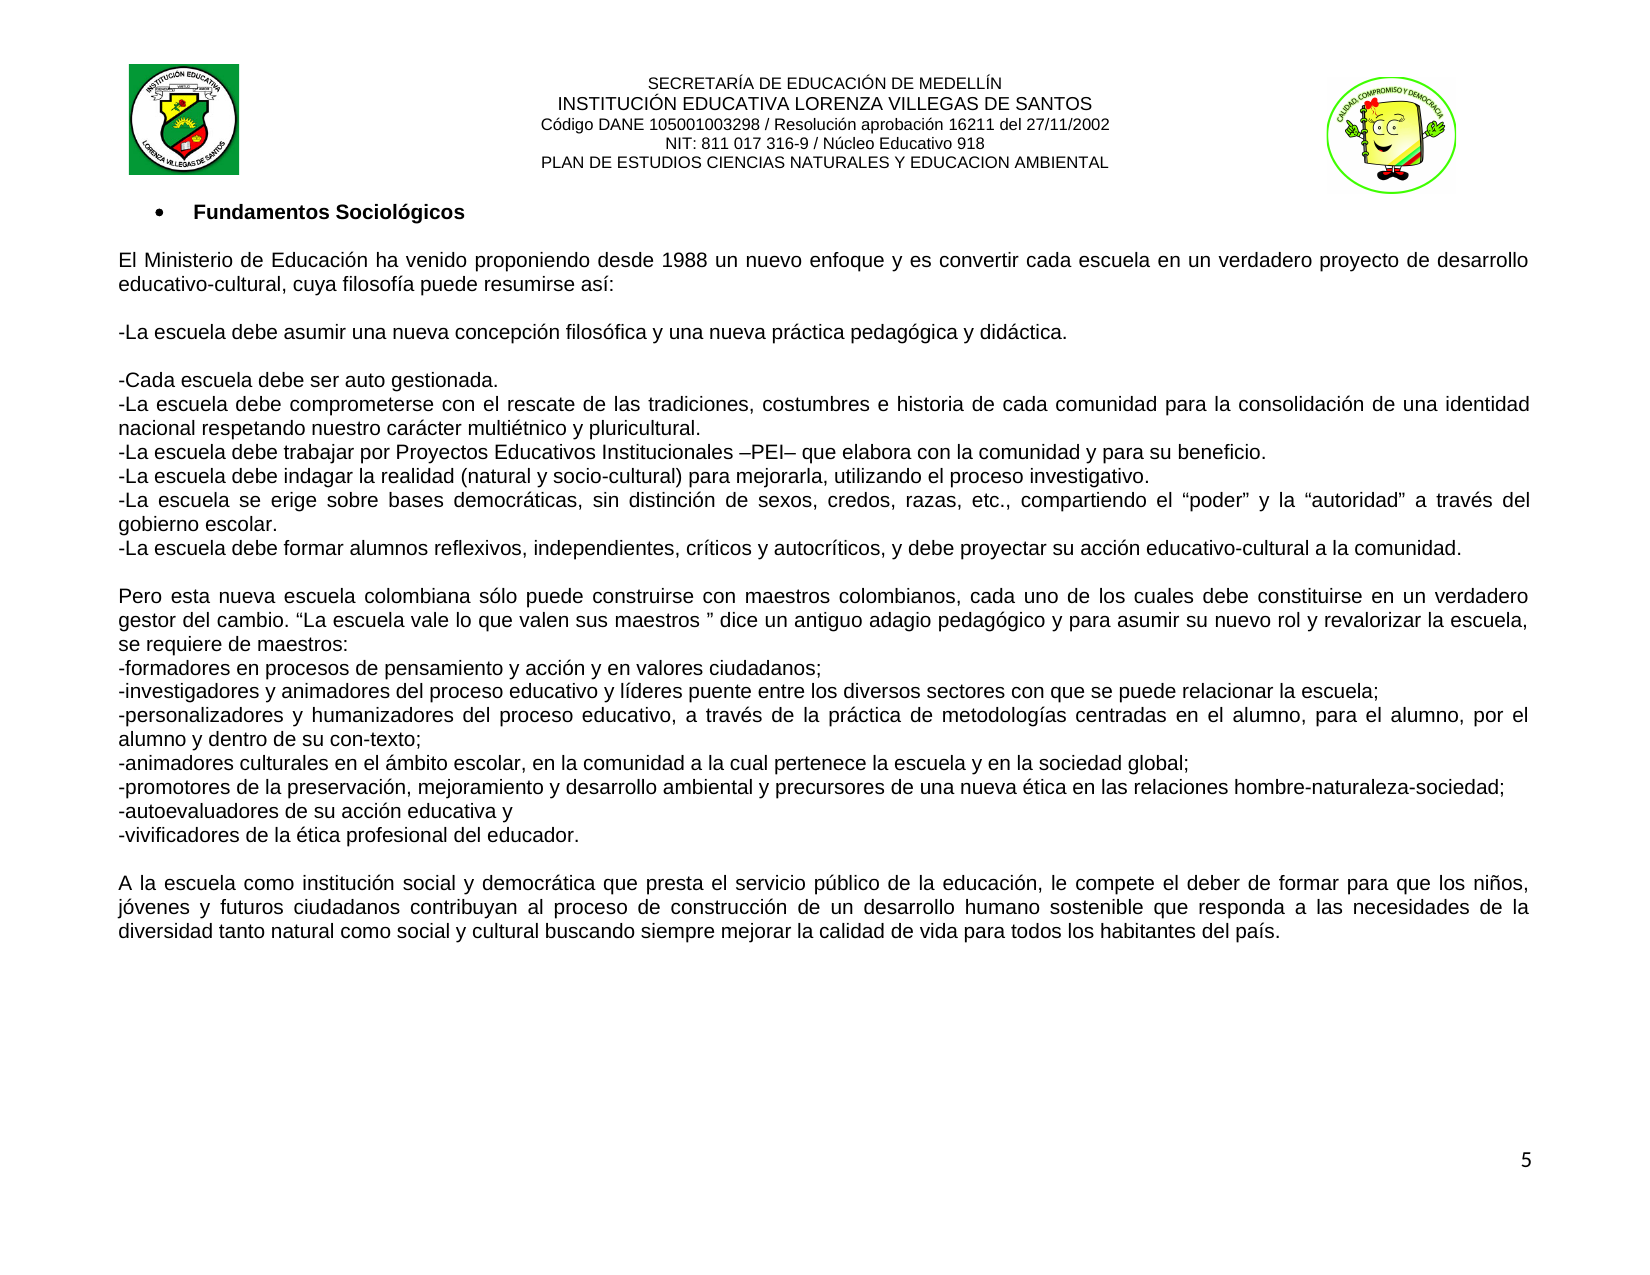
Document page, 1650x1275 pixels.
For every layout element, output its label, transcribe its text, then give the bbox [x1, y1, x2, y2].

list Fundamentos Sociológicos [156, 200, 1532, 224]
text -promotores de la preservación, mejoramiento y desarrollo ambiental y precursores de una nueva ética en las relaciones hombre-naturaleza-sociedad; [118, 775, 1532, 799]
text -La escuela se erige sobre bases democráticas, sin distinción de sexos, credos, razas, etc., compartiendo el “poder” y la “autoridad” a través del gobierno escolar. [118, 488, 1532, 536]
text -formadores en procesos de pensamiento y acción y en valores ciudadanos; [118, 655, 1532, 679]
text -La escuela debe indagar la realidad (natural y socio-cultural) para mejorarla, utilizando el proceso investigativo. [118, 464, 1532, 488]
text -autoevaluadores de su acción educativa y [118, 799, 1532, 823]
text Pero esta nueva escuela colombiana sólo puede construirse con maestros colombianos, cada uno de los cuales debe constituirse en un verdadero gestor del cambio. “La escuela vale lo que valen sus maestros ” dice un antiguo adagio pedagógico y para asumir su nuevo rol y revalorizar la escuela, se requiere de maestros: [118, 583, 1532, 655]
text -La escuela debe formar alumnos reflexivos, independientes, críticos y autocríticos, y debe proyectar su acción educativo-cultural a la comunidad. [118, 536, 1532, 559]
text -personalizadores y humanizadores del proceso educativo, a través de la práctica de metodologías centradas en el alumno, para el alumno, por el alumno y dentro de su con-texto; [118, 703, 1532, 751]
text -La escuela debe comprometerse con el rescate de las tradiciones, costumbres e historia de cada comunidad para la consolidación de una identidad nacional respetando nuestro carácter multiétnico y pluricultural. [118, 392, 1532, 440]
text A la escuela como institución social y democrática que presta el servicio público de la educación, le compete el deber de formar para que los niños, jóvenes y futuros ciudadanos contribuyan al proceso de construcción de un desarrollo humano sostenible que responda a las necesidades de la diversidad tanto natural como social y cultural buscando siempre mejorar la calidad de vida para todos los habitantes del país. [118, 871, 1532, 943]
text -La escuela debe trabajar por Proyectos Educativos Institucionales –PEI– que elabora con la comunidad y para su beneficio. [118, 440, 1532, 464]
text -La escuela debe asumir una nueva concepción filosófica y una nueva práctica pedagógica y didáctica. [118, 320, 1532, 344]
text -animadores culturales en el ámbito escolar, en la comunidad a la cual pertenece la escuela y en la sociedad global; [118, 751, 1532, 775]
text -vivificadores de la ética profesional del educador. [118, 823, 1532, 847]
picture [1326, 77, 1457, 194]
text -investigadores y animadores del proceso educativo y líderes puente entre los diversos sectores con que se puede relacionar la escuela; [118, 679, 1532, 703]
text -Cada escuela debe ser auto gestionada. [118, 368, 1532, 392]
picture [128, 64, 240, 175]
text El Ministerio de Educación ha venido proponiendo desde 1988 un nuevo enfoque y es convertir cada escuela en un verdadero proyecto de desarrollo educativo-cultural, cuya filosofía puede resumirse así: [118, 248, 1532, 296]
